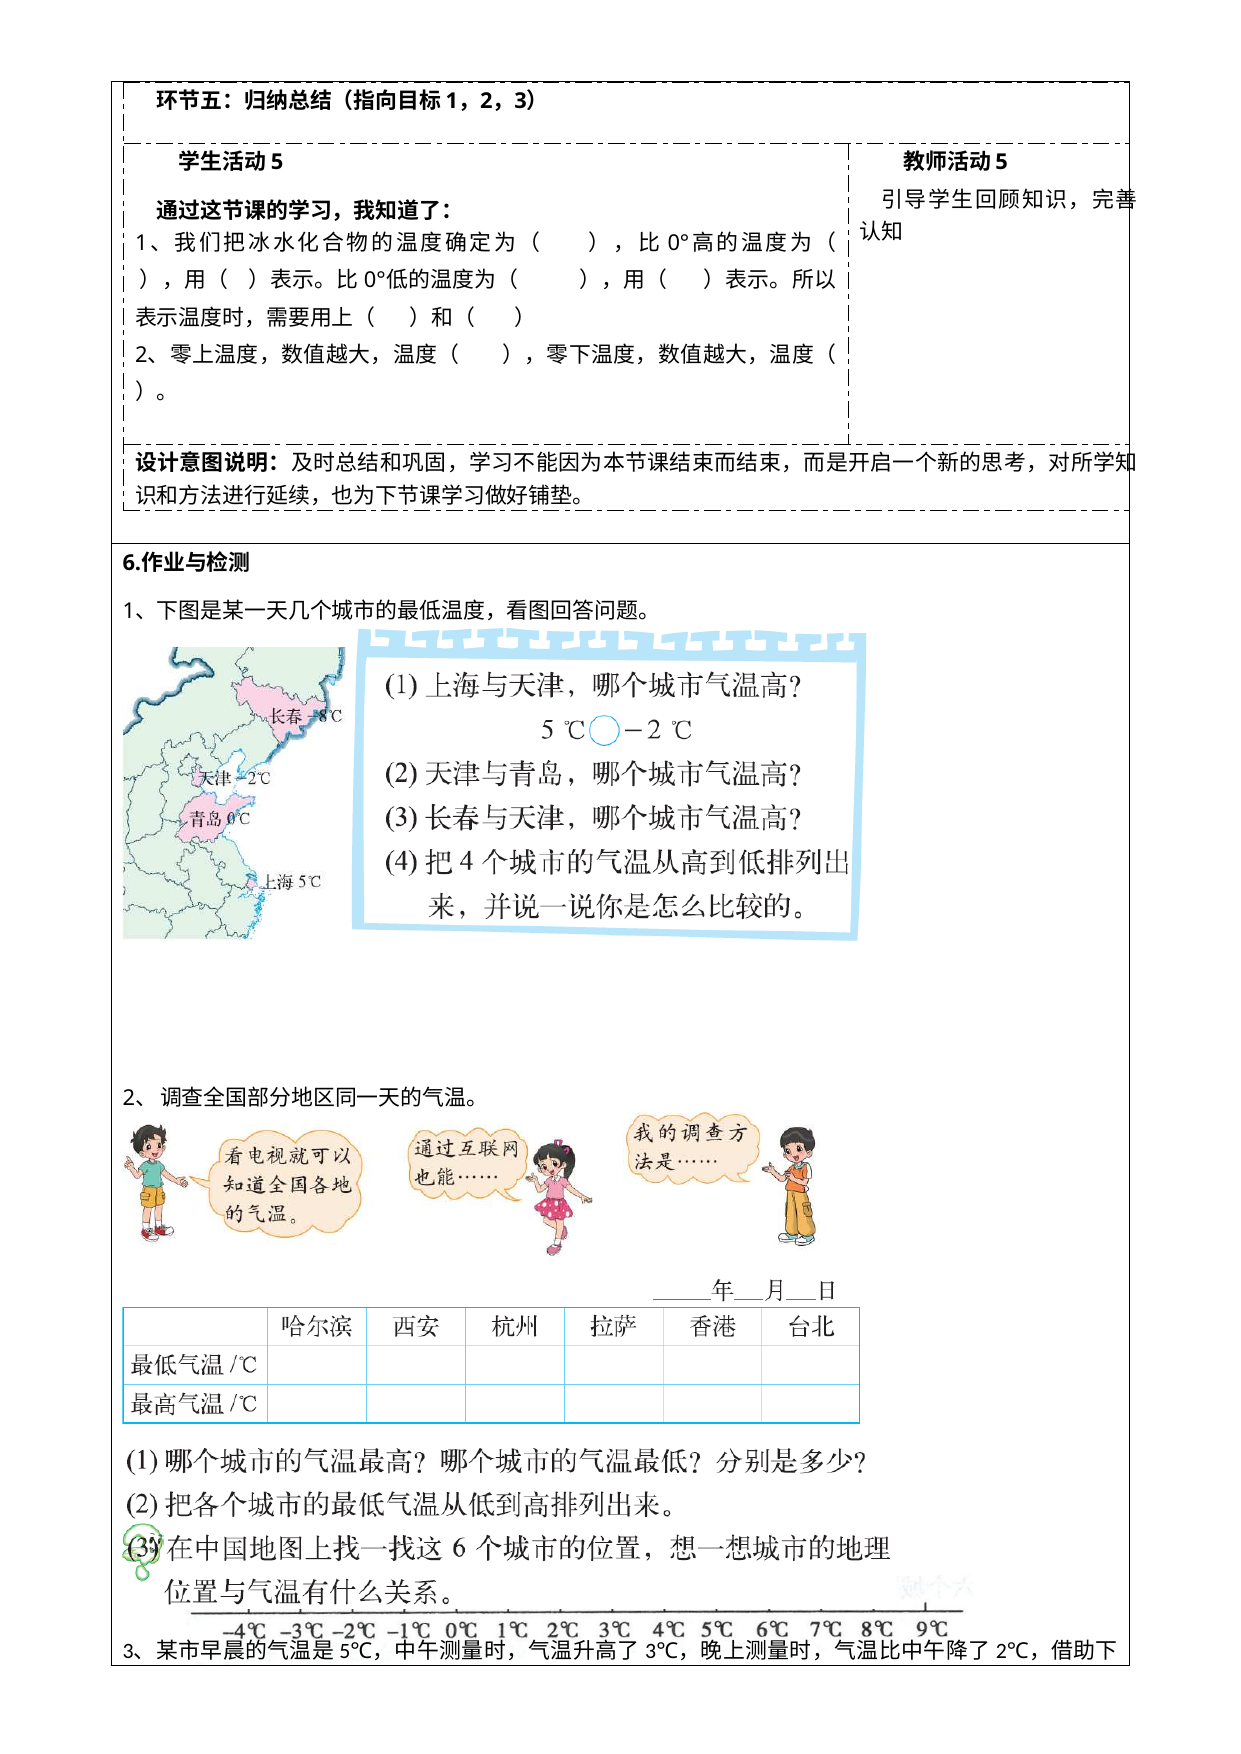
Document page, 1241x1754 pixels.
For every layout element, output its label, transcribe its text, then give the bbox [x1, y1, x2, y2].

picture [122, 1112, 824, 1257]
picture [122, 647, 346, 941]
picture [122, 1275, 897, 1609]
picture [350, 625, 867, 941]
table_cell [112, 544, 1129, 1665]
picture [125, 1309, 858, 1421]
table_cell 5.学习过程设计 [112, 82, 1129, 543]
